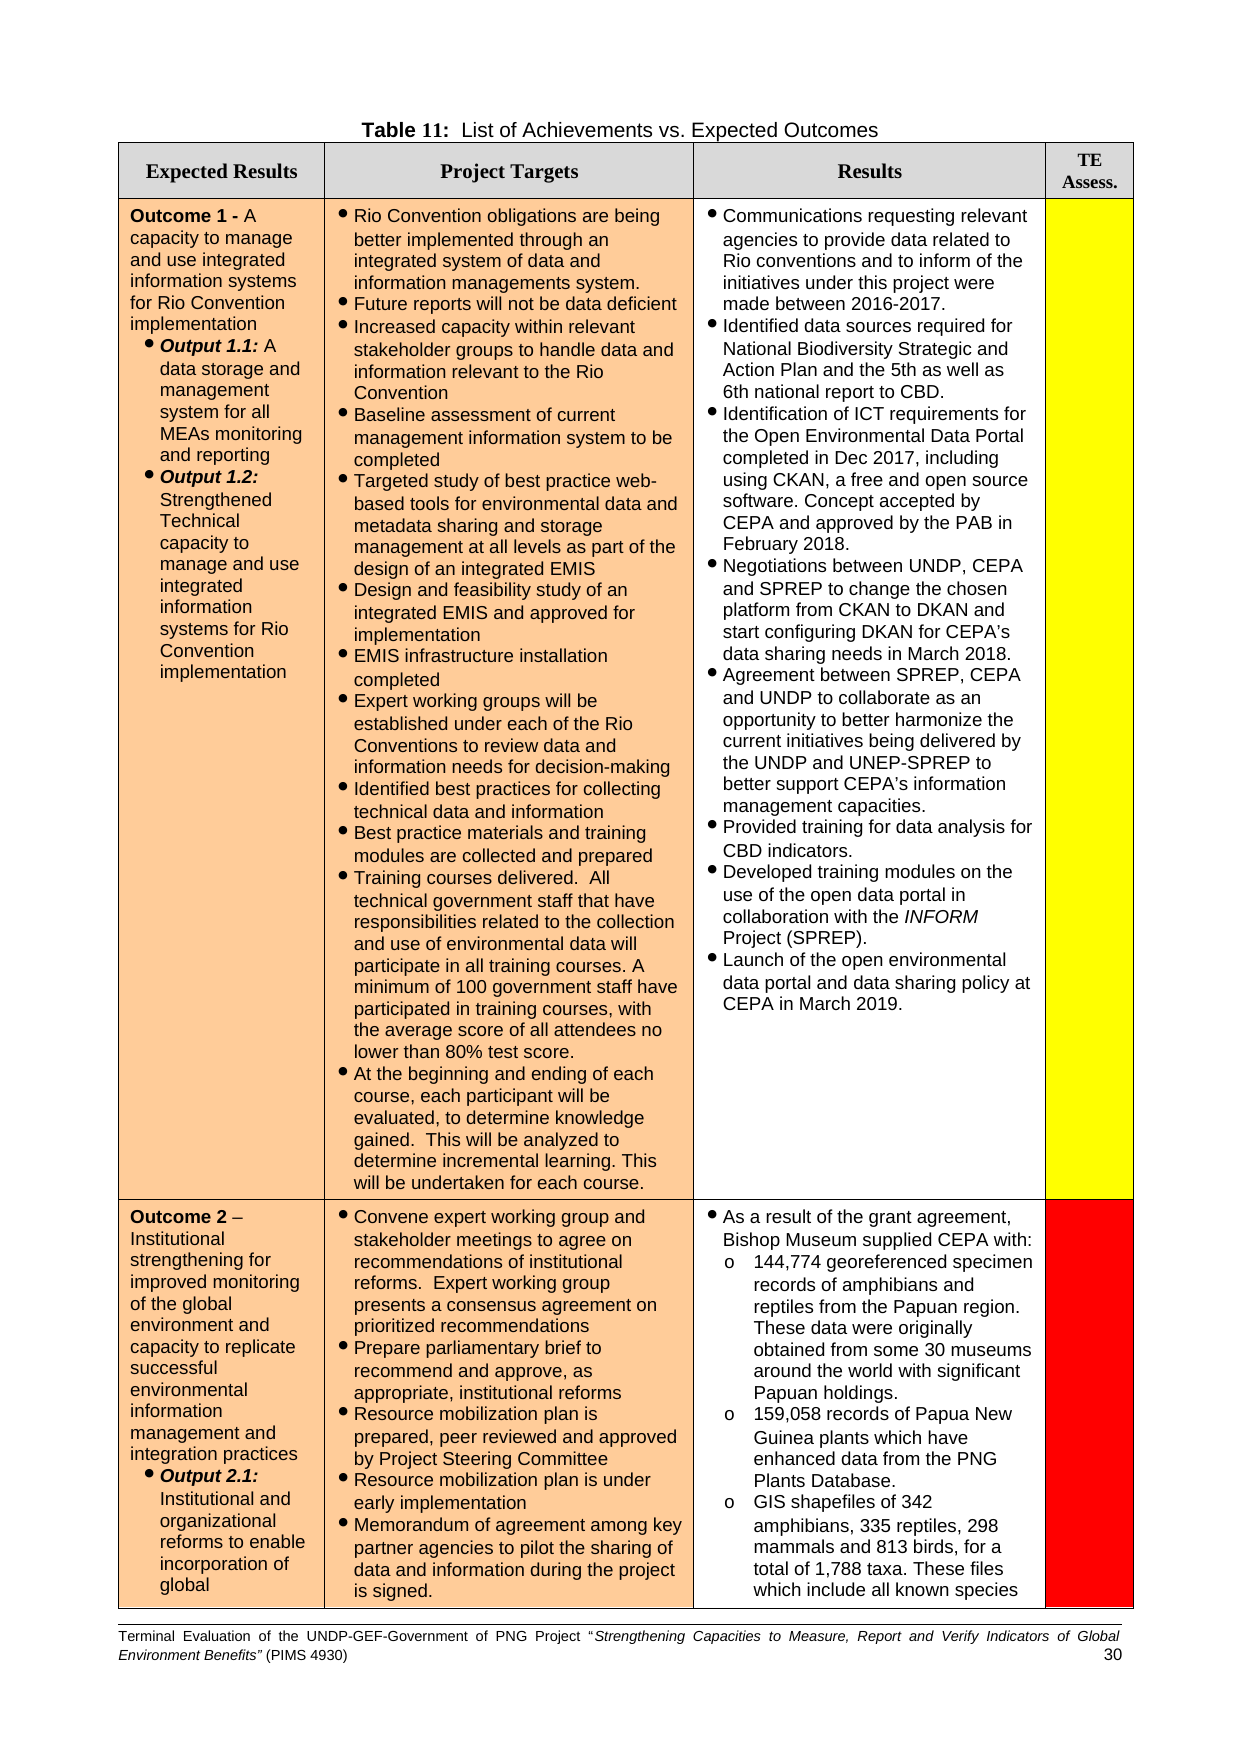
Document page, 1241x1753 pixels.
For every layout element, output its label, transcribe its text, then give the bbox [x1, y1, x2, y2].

table_header Project Targets [325, 143, 693, 198]
text Table 11: List of Achievements vs. Expected Outcomes [118, 118, 1122, 142]
table_header Expected Results [119, 143, 324, 198]
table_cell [119, 1200, 324, 1607]
table_header Results [694, 143, 1045, 198]
table_cell Communications requesting relevant agencies to provide data related to Rio conventions and to inform of the initiatives under this project were made between 2016-2017. Identified data sources required for National Biodiversity Strategic and Action Plan and the 5th as well as 6th national report to CBD. Identification of ICT requirements for the Open Environmental Data Portal completed in Dec 2017, including using CKAN, a free and open source software. Concept accepted by CEPA and approved by the PAB in February 2018. Negotiations between UNDP, CEPA and SPREP to change the chosen platform from CKAN to DKAN and start configuring DKAN for CEPA’s data sharing needs in March 2018. Agreement between SPREP, CEPA and UNDP to collaborate as an opportunity to better harmonize the current initiatives being delivered by the UNDP and UNEP-SPREP to better support CEPA’s information management capacities. Provided training for data analysis for CBD indicators. Developed training modules on the use of the open data portal in collaboration with the INFORM Project (SPREP). Launch of the open environmental data portal and data sharing policy at CEPA in March 2019. [694, 199, 1045, 1199]
table_cell Outcome 1 - A capacity to manage and use integrated information systems for Rio Convention implementation Output 1.1: A data storage and management system for all MEAs monitoring and reporting Output 1.2: Strengthened Technical capacity to manage and use integrated information systems for Rio Convention implementation [119, 199, 324, 1199]
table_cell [325, 1200, 693, 1607]
table_cell Rio Convention obligations are being better implemented through an integrated system of data and information managements system. Future reports will not be data deficient Increased capacity within relevant stakeholder groups to handle data and information relevant to the Rio Convention Baseline assessment of current management information system to be completed Targeted study of best practice web-based tools for environmental data and metadata sharing and storage management at all levels as part of the design of an integrated EMIS Design and feasibility study of an integrated EMIS and approved for implementation EMIS infrastructure installation completed Expert working groups will be established under each of the Rio Conventions to review data and information needs for decision-making Identified best practices for collecting technical data and information Best practice materials and training modules are collected and prepared Training courses delivered. All technical government staff that have responsibilities related to the collection and use of environmental data will participate in all training courses. A minimum of 100 government staff have participated in training courses, with the average score of all attendees no lower than 80% test score. At the beginning and ending of each course, each participant will be evaluated, to determine knowledge gained. This will be analyzed to determine incremental learning. This will be undertaken for each course. [325, 199, 693, 1199]
table_cell [1046, 199, 1133, 1199]
table_header TE Assess. [1046, 143, 1133, 198]
table_cell [1046, 1200, 1133, 1607]
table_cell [694, 1200, 1045, 1607]
